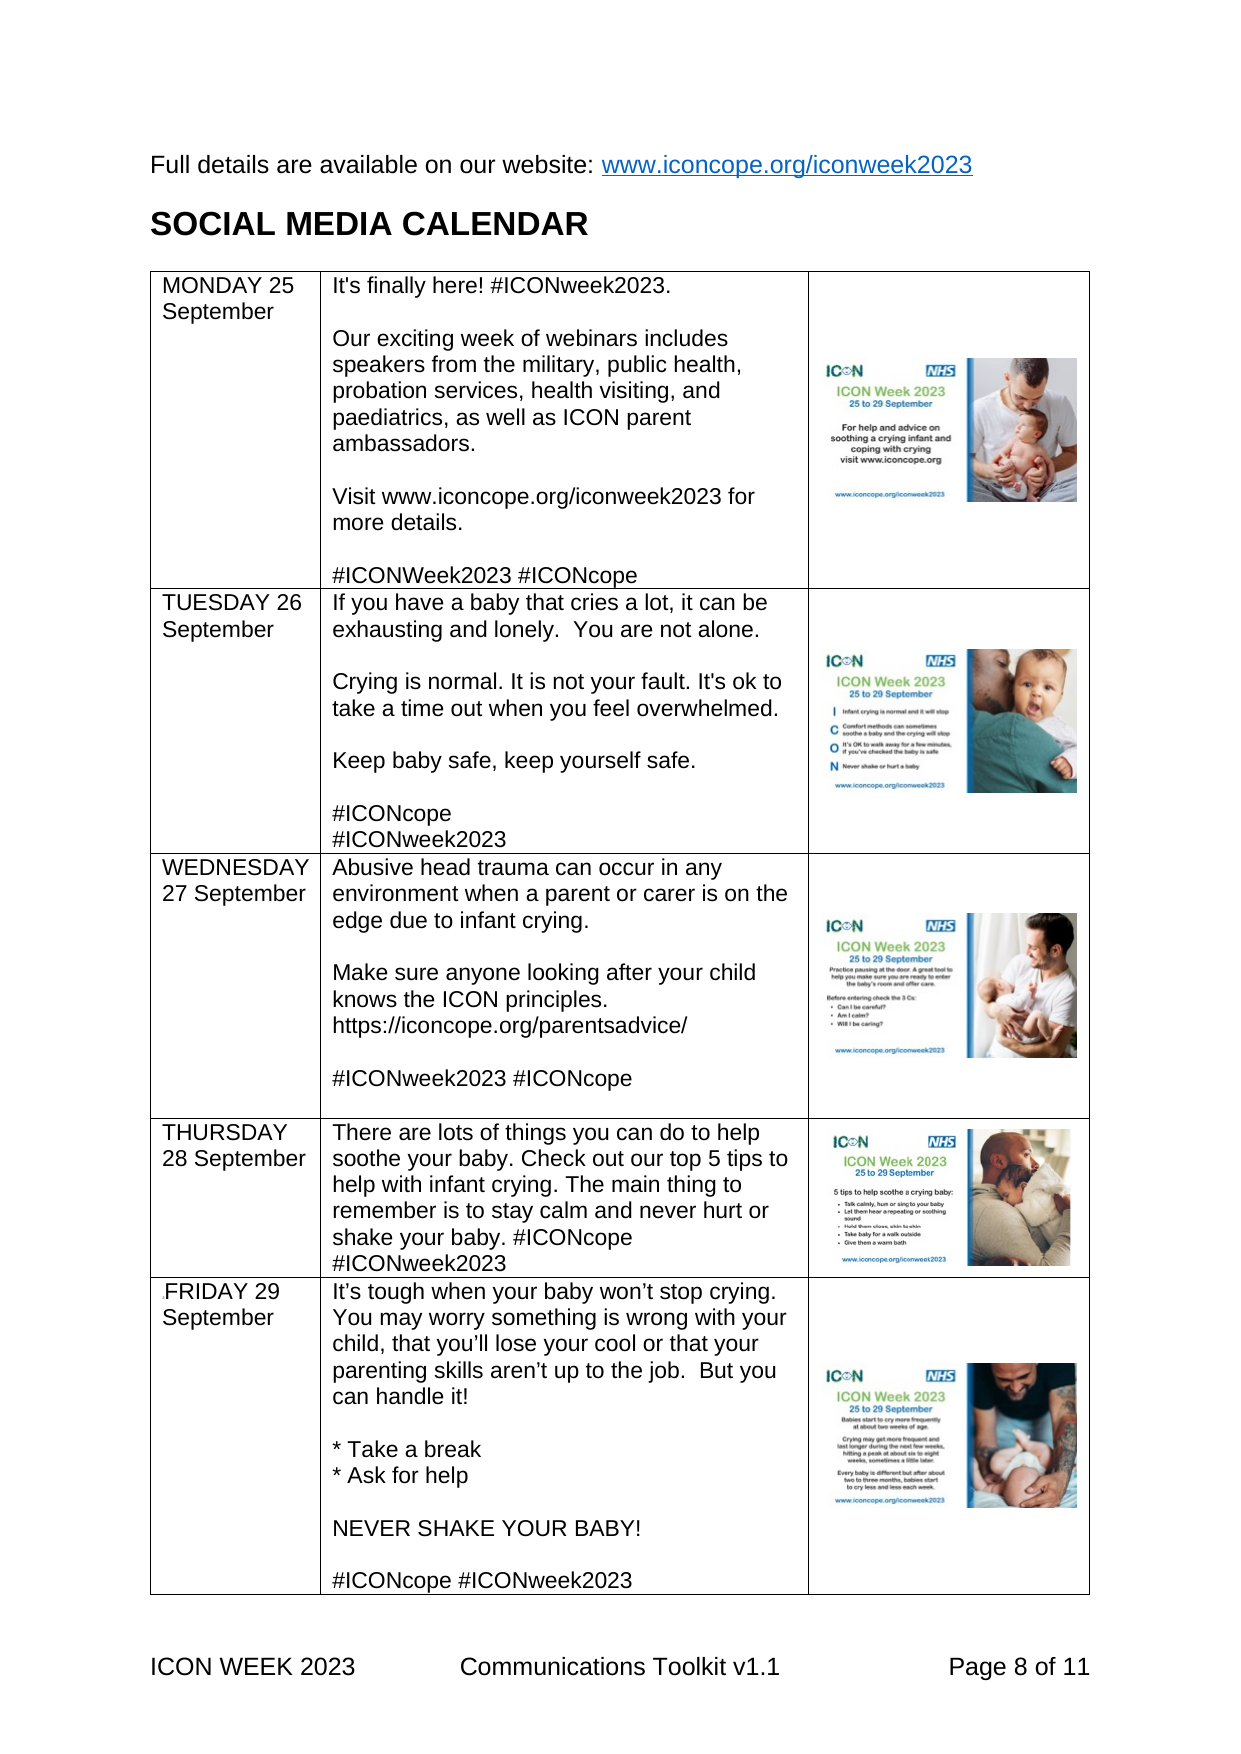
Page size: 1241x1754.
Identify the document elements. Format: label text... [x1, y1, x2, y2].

table_cell [809, 589, 1089, 853]
table_cell Abusive head trauma can occur in any environment when a parent or carer is on the edge due to infant crying. Make sure anyone looking after your child knows the ICON principles. https://iconcope.org/parentsadvice/ #ICONweek2023 #ICONcope [321, 854, 808, 1117]
table_cell WEDNESDAY 27 September [151, 854, 320, 1117]
picture [821, 358, 1077, 502]
table_cell [809, 1119, 1089, 1277]
table_cell THURSDAY 28 September [151, 1119, 320, 1277]
table_cell [809, 854, 1089, 1117]
picture [821, 1363, 1077, 1508]
picture [827, 1129, 1071, 1266]
table_cell If you have a baby that cries a lot, it can be exhausting and lonely. You are not alone. Crying is normal. It is not your fault. It's ok to take a time out when you feel overwhelmed. Keep baby safe, keep yourself safe. #ICONcope #ICONweek2023 [321, 589, 808, 853]
picture [821, 649, 1077, 793]
table_cell It’s tough when your baby won’t stop crying. You may worry something is wrong with your child, that you’ll lose your cool or that your parenting skills aren’t up to the job. But you can handle it! * Take a break * Ask for help NEVER SHAKE YOUR BABY! #ICONcope #ICONweek2023 [321, 1278, 808, 1594]
text Full details are available on our website: www.iconcope.org/iconweek2023 [150, 150, 1090, 179]
table_cell There are lots of things you can do to help soothe your baby. Check out our top 5 tips to help with infant crying. The main thing to remember is to stay calm and never hurt or shake your baby. #ICONcope #ICONweek2023 [321, 1119, 808, 1277]
table_header [809, 272, 1089, 588]
table_cell FRIDAY 29 September [151, 1278, 320, 1594]
table_cell TUESDAY 26 September [151, 589, 320, 853]
table_header MONDAY 25 September [151, 272, 320, 588]
table_header It's finally here! #ICONweek2023. Our exciting week of webinars includes speakers from the military, public health, probation services, health visiting, and paediatrics, as well as ICON parent ambassadors. Visit www.iconcope.org/iconweek2023 for more details. #ICONWeek2023 #ICONcope [321, 272, 808, 588]
table_cell [809, 1278, 1089, 1594]
subtitle Social media CALENDAR [150, 204, 1090, 242]
picture [821, 913, 1077, 1058]
